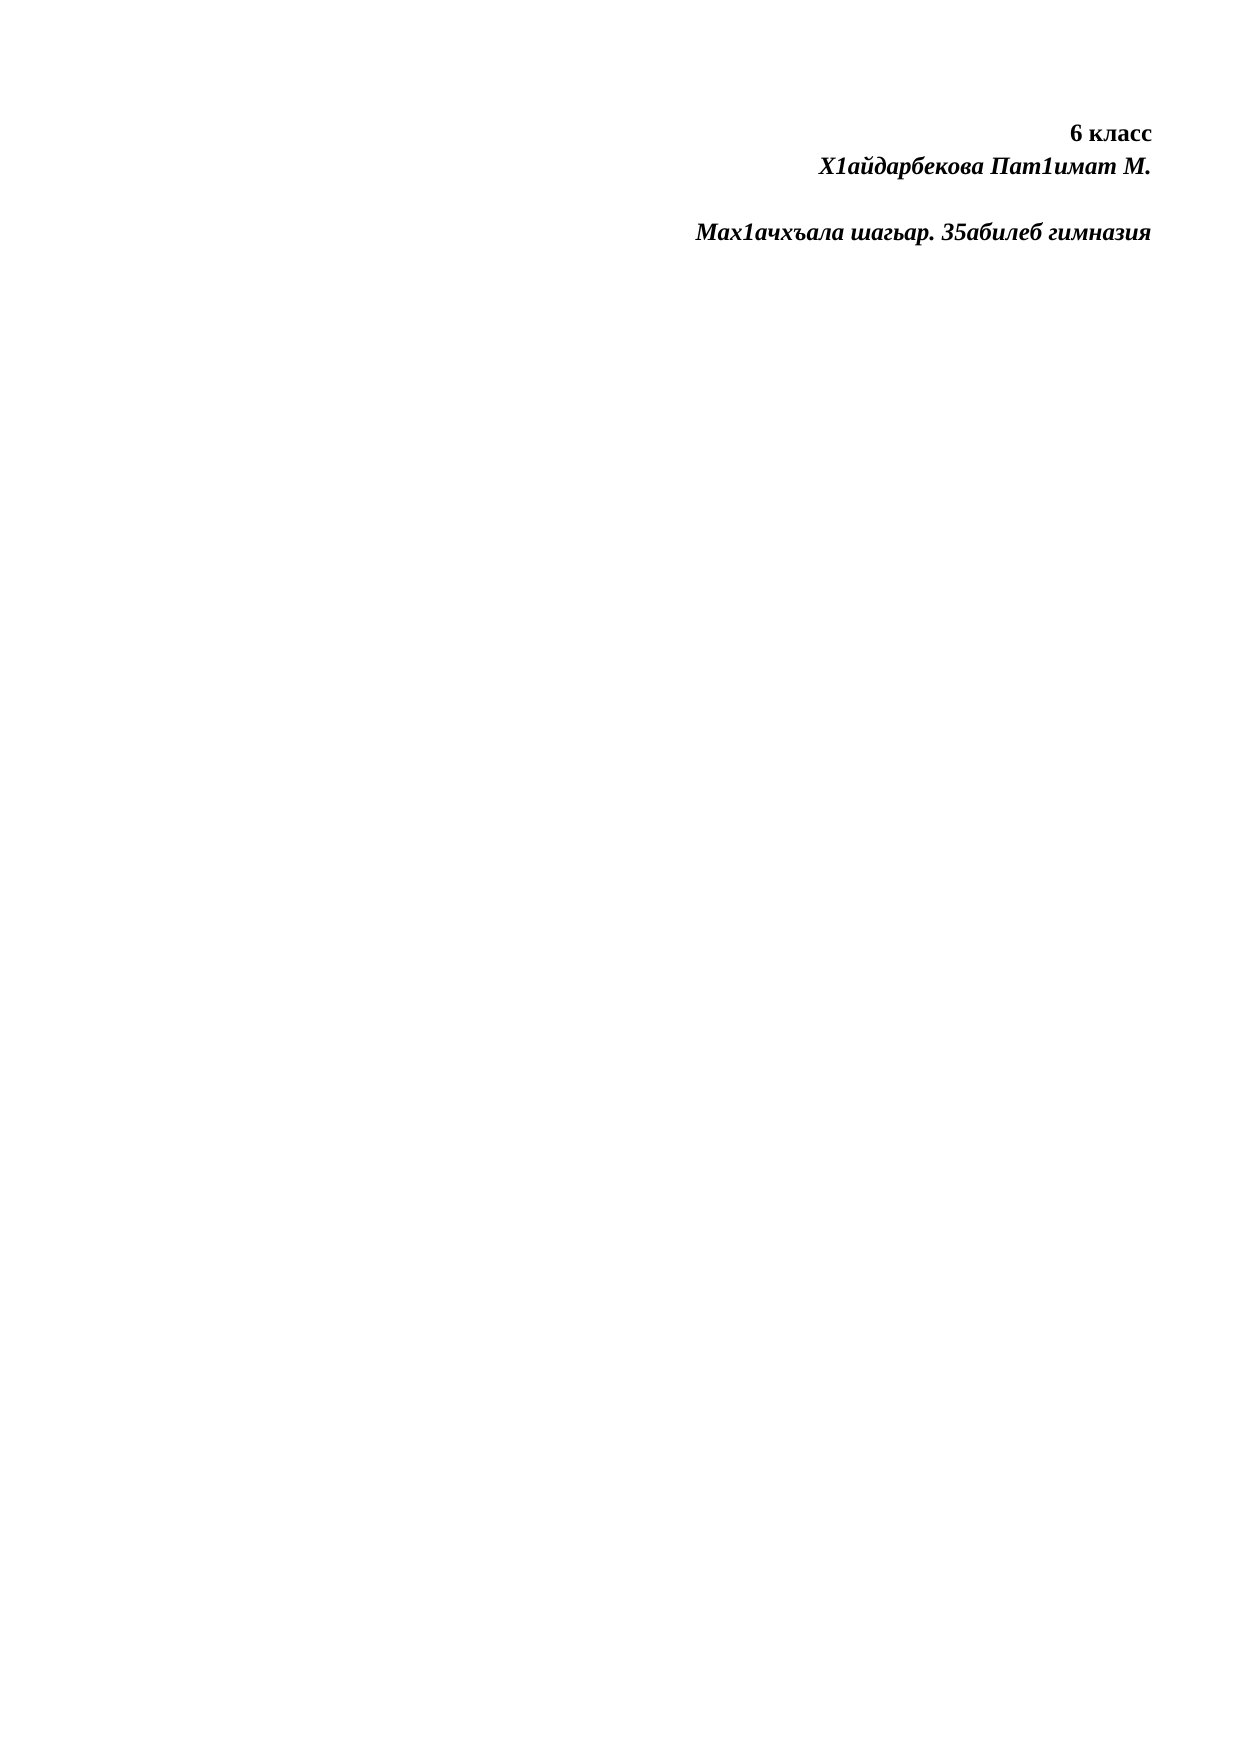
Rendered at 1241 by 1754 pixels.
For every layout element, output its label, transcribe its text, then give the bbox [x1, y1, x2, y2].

text Х1айдарбекова Пат1имат М. [177, 151, 1152, 180]
text 6 класс [177, 118, 1152, 147]
text Мах1ачхъала шагьар. 35абилеб гимназия [177, 217, 1152, 246]
